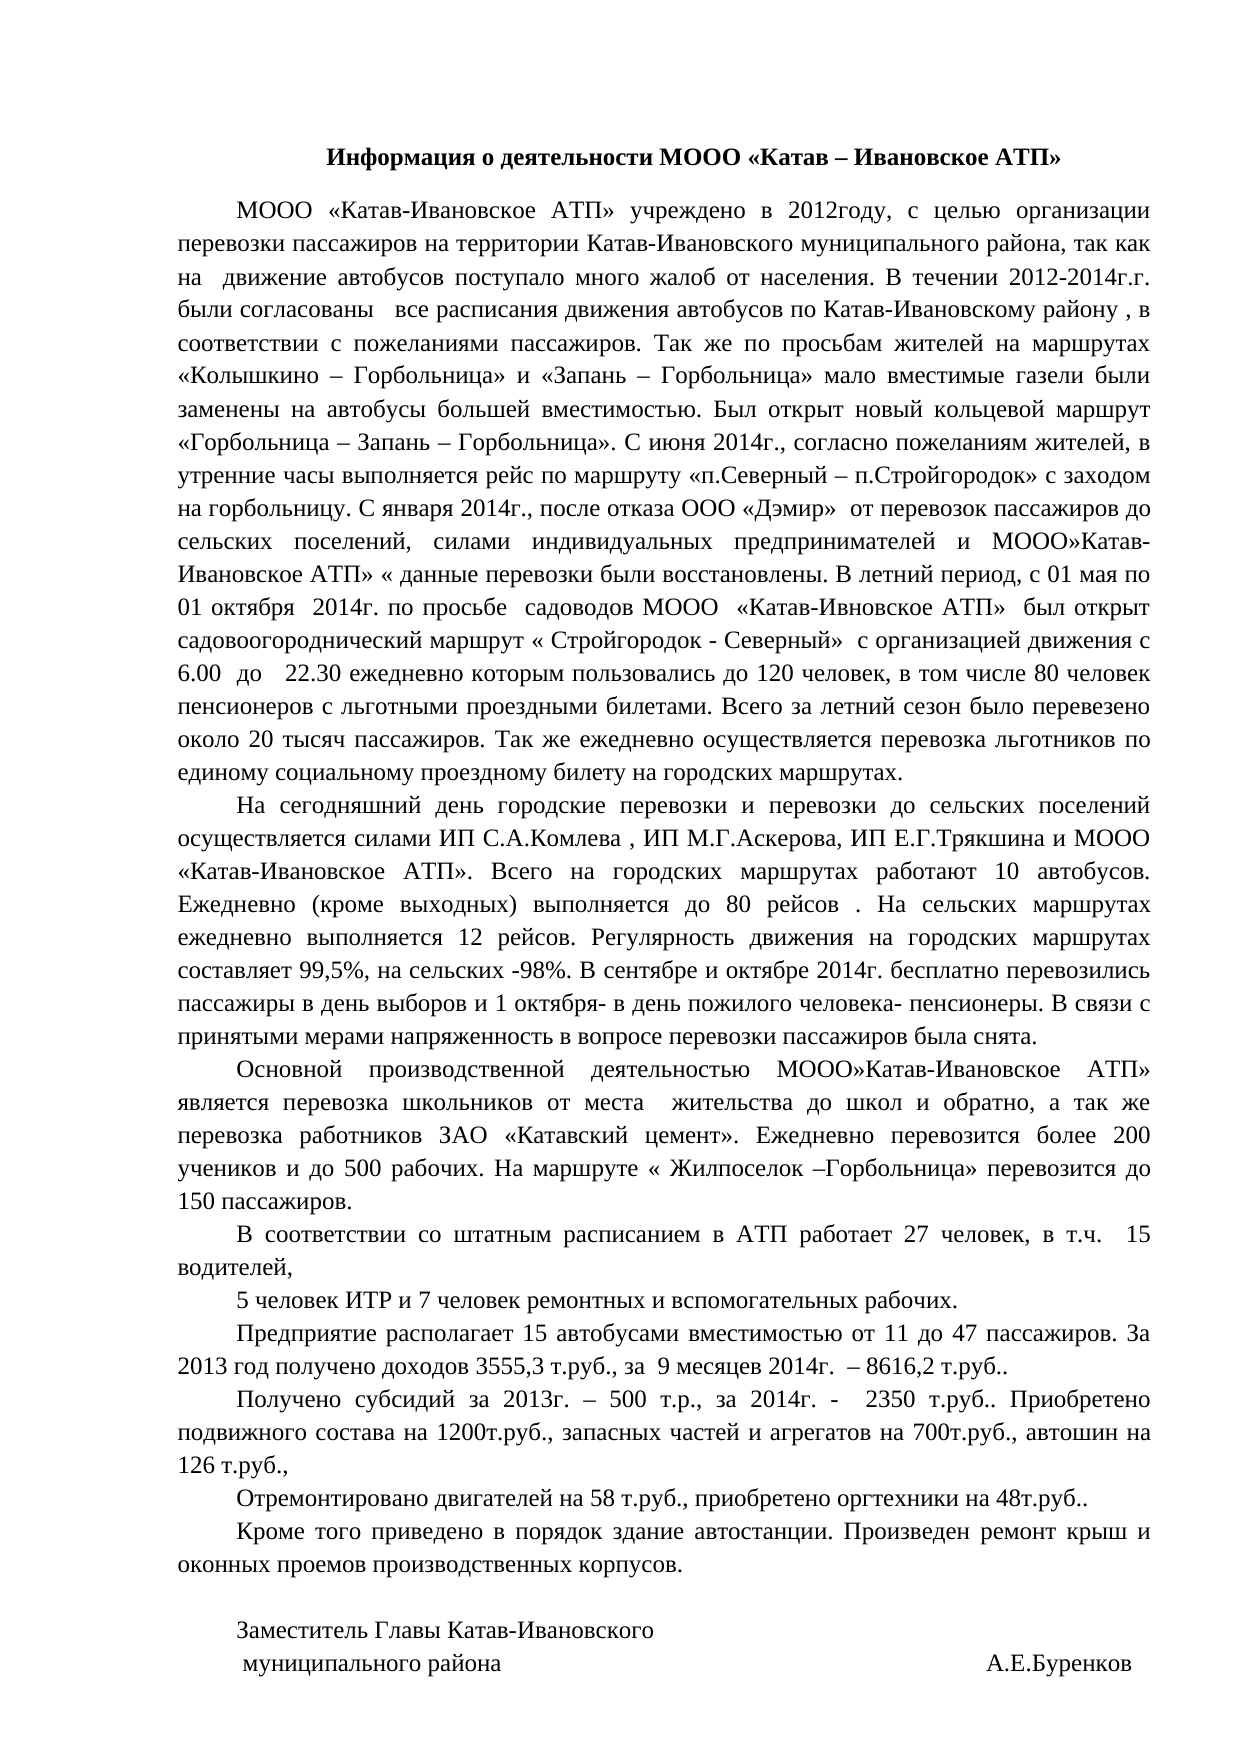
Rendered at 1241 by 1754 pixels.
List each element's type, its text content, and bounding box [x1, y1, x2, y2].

text Кроме того приведено в порядок здание автостанции. Произведен ремонт крыш и оконных проемов производственных корпусов. [177, 1516, 1152, 1578]
text муниципального района А.Е.Буренков [177, 1648, 1152, 1677]
text Основной производственной деятельностью МООО»Катав-Ивановское АТП» является перевозка школьников от места жительства до школ и обратно, а так же перевозка работников ЗАО «Катавский цемент». Ежедневно перевозится более 200 учеников и до 500 рабочих. На маршруте « Жилпоселок –Горбольница» перевозится до 150 пассажиров. [177, 1054, 1152, 1215]
text На сегодняшний день городские перевозки и перевозки до сельских поселений осуществляется силами ИП С.А.Комлева , ИП М.Г.Аскерова, ИП Е.Г.Трякшина и МООО «Катав-Ивановское АТП». Всего на городских маршрутах работают 10 автобусов. Ежедневно (кроме выходных) выполняется до 80 рейсов . На сельских маршрутах ежедневно выполняется 12 рейсов. Регулярность движения на городских маршрутах составляет 99,5%, на сельских -98%. В сентябре и октябре 2014г. бесплатно перевозились пассажиры в день выборов и 1 октября- в день пожилого человека- пенсионеры. В связи с принятыми мерами напряженность в вопросе перевозки пассажиров была снята. [177, 790, 1152, 1050]
text Предприятие располагает 15 автобусами вместимостью от 11 до 47 пассажиров. За 2013 год получено доходов 3555,3 т.руб., за 9 месяцев 2014г. – 8616,2 т.руб.. [177, 1318, 1152, 1380]
text 5 человек ИТР и 7 человек ремонтных и вспомогательных рабочих. [177, 1285, 1152, 1314]
text Получено субсидий за 2013г. – 500 т.р., за 2014г. - 2350 т.руб.. Приобретено подвижного состава на 1200т.руб., запасных частей и агрегатов на 700т.руб., автошин на 126 т.руб., [177, 1384, 1152, 1479]
text Информация о деятельности МООО «Катав – Ивановское АТП» [177, 142, 1152, 170]
text Отремонтировано двигателей на 58 т.руб., приобретено оргтехники на 48т.руб.. [177, 1483, 1152, 1512]
text МООО «Катав-Ивановское АТП» учреждено в 2012году, с целью организации перевозки пассажиров на территории Катав-Ивановского муниципального района, так как на движение автобусов поступало много жалоб от населения. В течении 2012-2014г.г. были согласованы все расписания движения автобусов по Катав-Ивановскому району , в соответствии с пожеланиями пассажиров. Так же по просьбам жителей на маршрутах «Колышкино – Горбольница» и «Запань – Горбольница» мало вместимые газели были заменены на автобусы большей вместимостью. Был открыт новый кольцевой маршрут «Горбольница – Запань – Горбольница». С июня 2014г., согласно пожеланиям жителей, в утренние часы выполняется рейс по маршруту «п.Северный – п.Стройгородок» с заходом на горбольницу. С января 2014г., после отказа ООО «Дэмир» от перевозок пассажиров до сельских поселений, силами индивидуальных предпринимателей и МООО»Катав-Ивановское АТП» « данные перевозки были восстановлены. В летний период, с 01 мая по 01 октября 2014г. по просьбе садоводов МООО «Катав-Ивновское АТП» был открыт садовоогороднический маршрут « Стройгородок - Северный» с организацией движения с 6.00 до 22.30 ежедневно которым пользовались до 120 человек, в том числе 80 человек пенсионеров с льготными проездными билетами. Всего за летний сезон было перевезено около 20 тысяч пассажиров. Так же ежедневно осуществляется перевозка льготников по единому социальному проездному билету на городских маршрутах. [177, 196, 1152, 786]
text Заместитель Главы Катав-Ивановского [177, 1615, 1152, 1644]
text В соответствии со штатным расписанием в АТП работает 27 человек, в т.ч. 15 водителей, [177, 1219, 1152, 1281]
